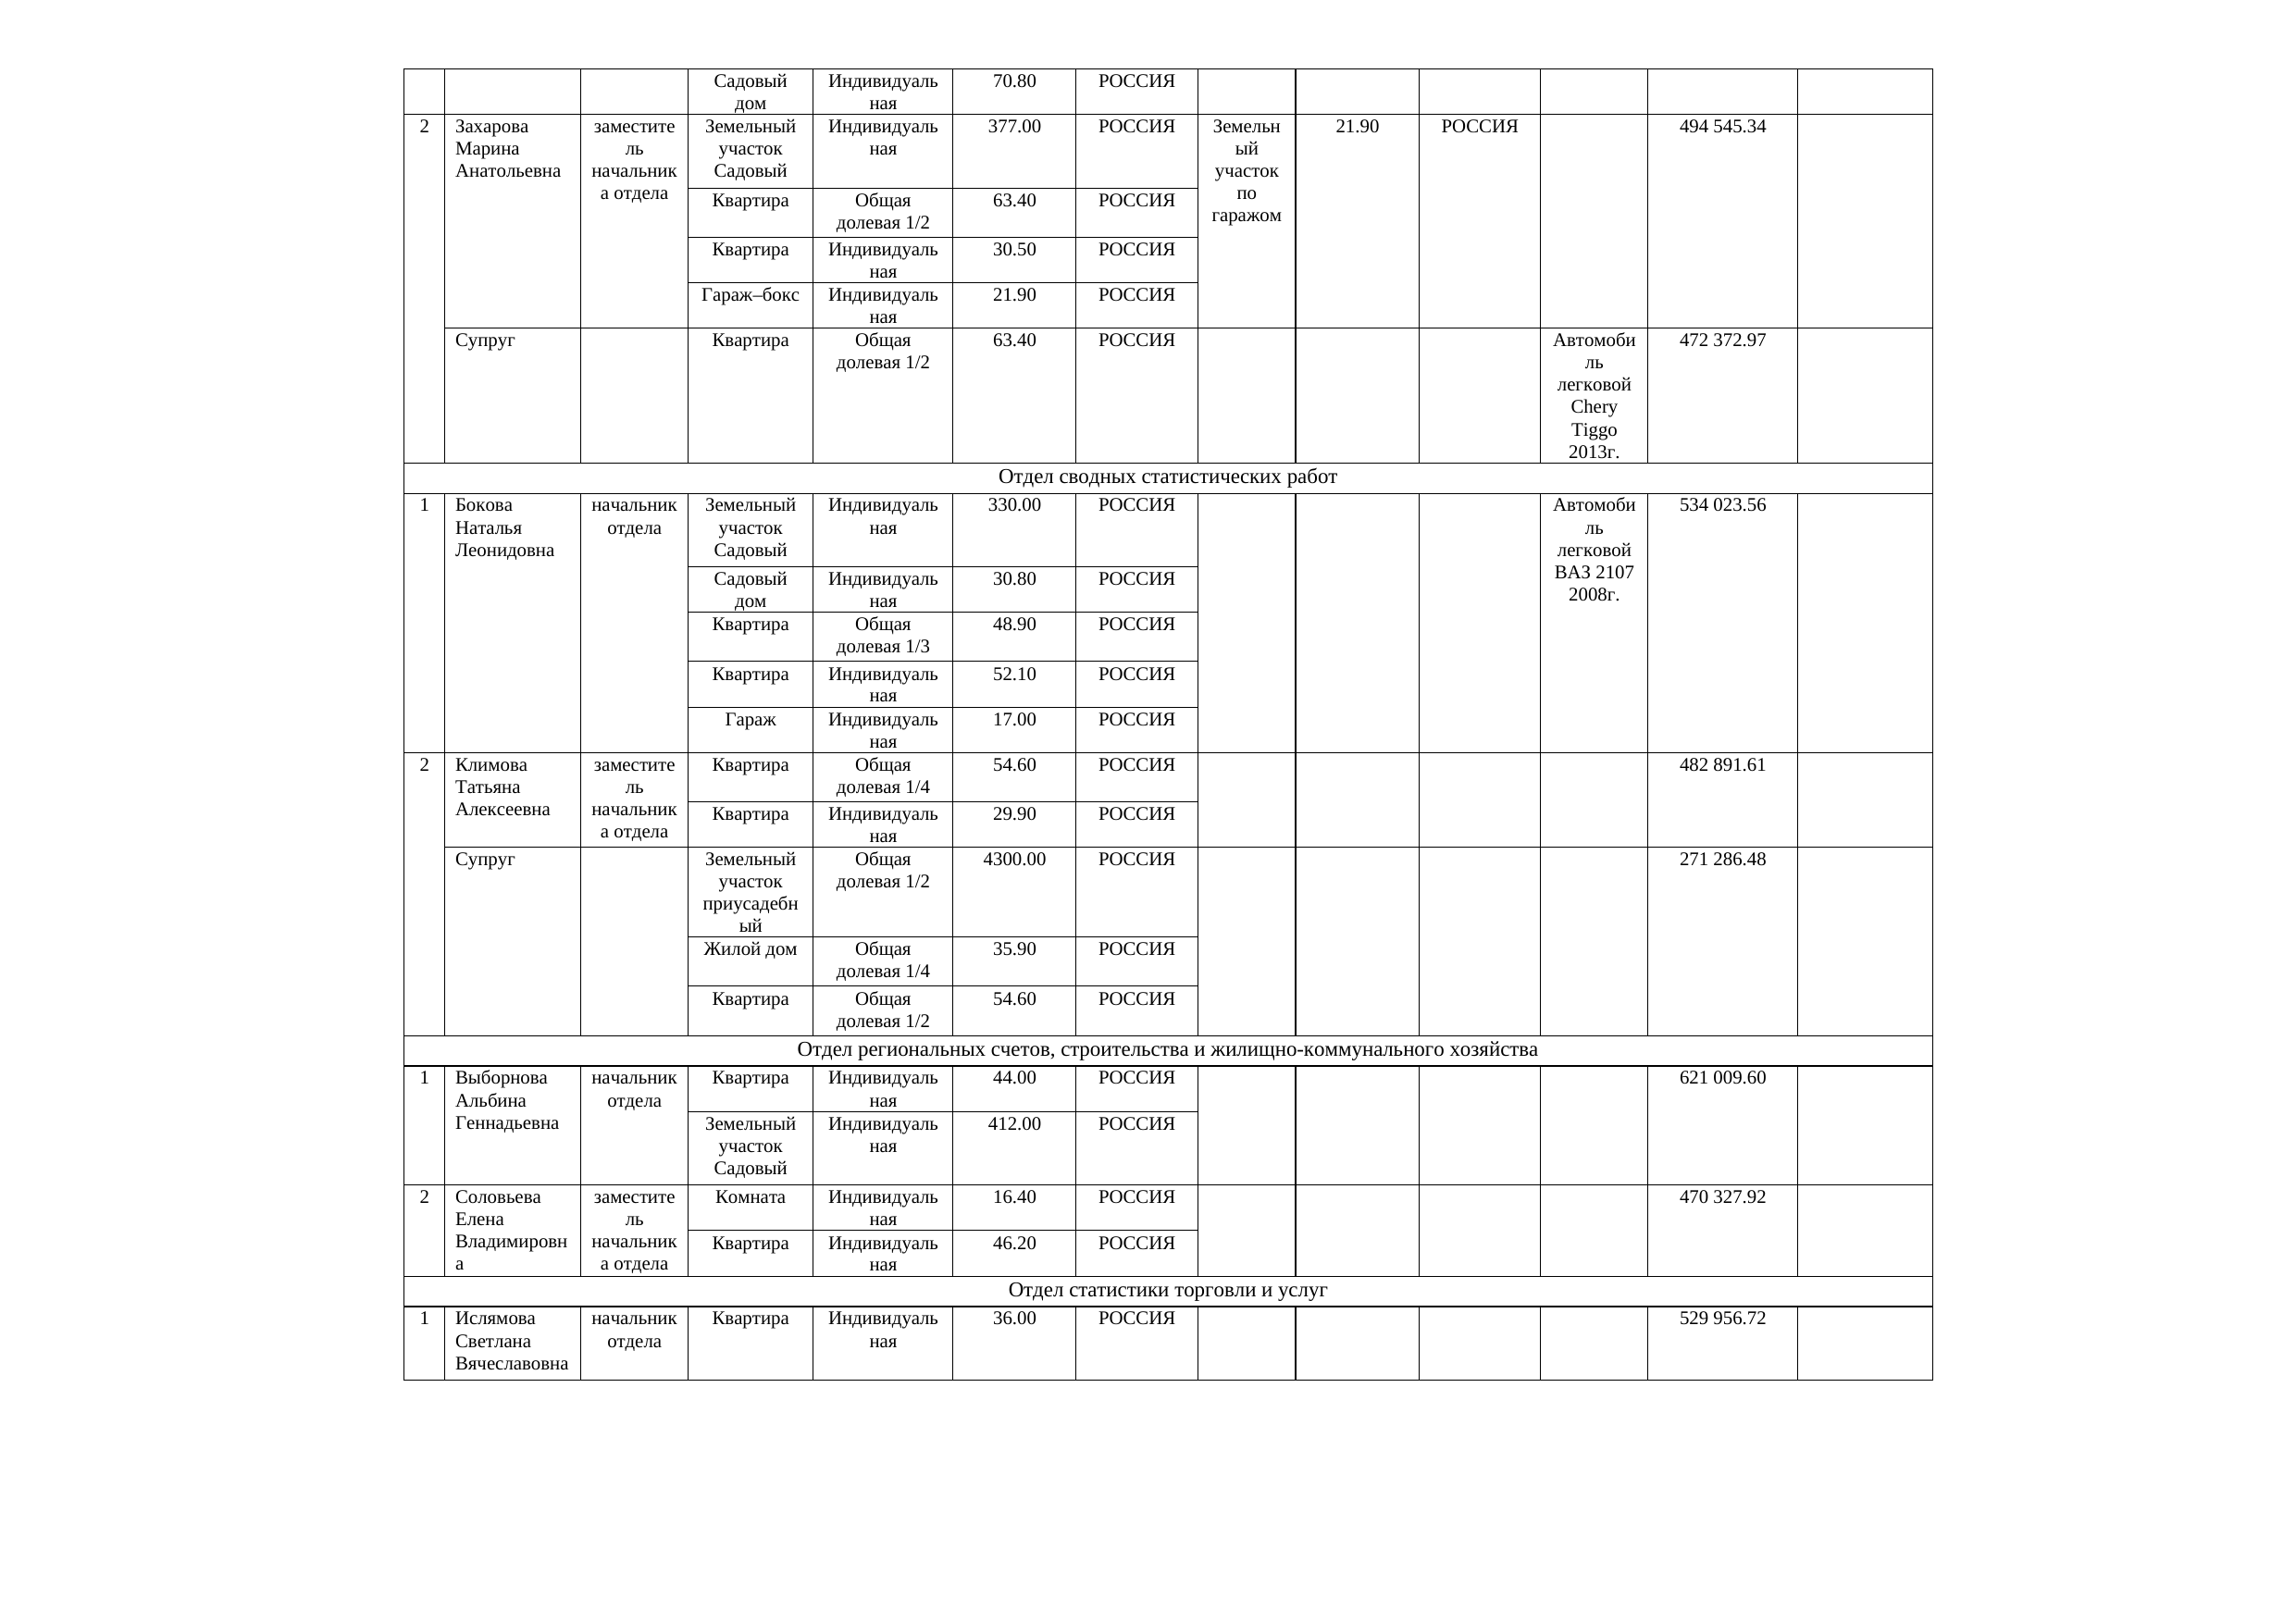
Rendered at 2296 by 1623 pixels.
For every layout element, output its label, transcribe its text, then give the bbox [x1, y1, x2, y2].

table_cell [1541, 1307, 1647, 1380]
table_cell РОССИЯ [1076, 708, 1198, 752]
table_cell Бокова Наталья Леонидовна [445, 494, 580, 752]
table_cell РОССИЯ [1076, 494, 1198, 566]
table_cell 470 327.92 [1648, 1185, 1797, 1275]
table_cell [1420, 1307, 1540, 1380]
table_cell [1541, 1067, 1647, 1184]
table_cell Индивидуальная [813, 283, 952, 328]
table_cell 16.40 [953, 1185, 1075, 1230]
table_cell 2 [404, 115, 444, 462]
table_cell Индивидуальная [813, 567, 952, 612]
table_cell Индивидуальная [813, 1067, 952, 1111]
table_cell [1198, 328, 1295, 462]
table_cell Индивидуальная [813, 1185, 952, 1230]
table_cell РОССИЯ [1076, 115, 1198, 188]
table_cell 1 [404, 494, 444, 752]
table_cell 44.00 [953, 1067, 1075, 1111]
table_cell РОССИЯ [1420, 115, 1540, 328]
table_cell Автомобиль легковой ВАЗ 2107 2008г. [1541, 494, 1647, 752]
table_cell Земельный участок Садовый [689, 494, 813, 566]
table_cell Индивидуальная [813, 238, 952, 282]
table_cell 36.00 [953, 1307, 1075, 1380]
table_cell [1297, 753, 1419, 847]
table_cell начальник отдела [581, 494, 688, 752]
table_cell [1798, 115, 1932, 328]
table_cell [1297, 328, 1419, 462]
table_cell Отдел сводных статистических работ [404, 464, 1932, 492]
table_cell Индивидуальная [813, 1231, 952, 1275]
table_cell [581, 848, 688, 1035]
table_cell 52.10 [953, 662, 1075, 706]
table_cell РОССИЯ [1076, 238, 1198, 282]
table_cell Индивидуальная [813, 69, 952, 114]
table_cell [1798, 1185, 1932, 1275]
table_cell РОССИЯ [1076, 1185, 1198, 1230]
table_cell Квартира [689, 662, 813, 706]
table_cell 54.60 [953, 986, 1075, 1035]
table_cell Общая долевая 1/2 [813, 328, 952, 462]
table_cell РОССИЯ [1076, 1307, 1198, 1380]
table_cell 70.80 [953, 69, 1075, 114]
table_cell Супруг [445, 848, 580, 1035]
table_cell РОССИЯ [1076, 802, 1198, 847]
table_cell [1541, 1185, 1647, 1275]
table_cell [1798, 1307, 1932, 1380]
table_cell [1198, 848, 1295, 1035]
table_cell Земельный участок Садовый [689, 115, 813, 188]
table_cell 1 [404, 1307, 444, 1380]
table_cell [1297, 1067, 1419, 1184]
table_cell Квартира [689, 1307, 813, 1380]
table_cell РОССИЯ [1076, 613, 1198, 661]
table_cell Индивидуальная [813, 708, 952, 752]
table_cell 63.40 [953, 328, 1075, 462]
table_cell начальник отдела [581, 1307, 688, 1380]
table_cell [1798, 494, 1932, 752]
table_cell Квартира [689, 753, 813, 801]
table_cell Квартира [689, 1231, 813, 1275]
table_cell Садовый дом [689, 567, 813, 612]
table_cell [581, 328, 688, 462]
table_cell Садовый дом [689, 69, 813, 114]
table_cell Квартира [689, 802, 813, 847]
table_cell [1420, 328, 1540, 462]
table_cell 48.90 [953, 613, 1075, 661]
table_cell Индивидуальная [813, 662, 952, 706]
table_cell РОССИЯ [1076, 937, 1198, 985]
table_cell 330.00 [953, 494, 1075, 566]
table_cell Квартира [689, 189, 813, 237]
table_cell 2 [404, 753, 444, 1035]
table_cell [1798, 753, 1932, 847]
table_cell Индивидуальная [813, 1307, 952, 1380]
table_cell [1420, 1067, 1540, 1184]
table_cell 621 009.60 [1648, 1067, 1797, 1184]
table_cell 1 [404, 1067, 444, 1184]
table_cell Земельный участок Садовый [689, 1112, 813, 1184]
table_cell 529 956.72 [1648, 1307, 1797, 1380]
table_cell [1198, 494, 1295, 752]
table_cell РОССИЯ [1076, 1067, 1198, 1111]
table_cell Индивидуальная [813, 1112, 952, 1184]
table_cell начальник отдела [581, 1067, 688, 1184]
table_cell 271 286.48 [1648, 848, 1797, 1035]
table_cell заместитель начальника отдела [581, 753, 688, 847]
table_cell 54.60 [953, 753, 1075, 801]
table_cell заместитель начальника отдела [581, 115, 688, 328]
table_cell [1198, 1185, 1295, 1275]
table_cell Жилой дом [689, 937, 813, 985]
table_cell 30.50 [953, 238, 1075, 282]
table_cell [1297, 1185, 1419, 1275]
table_cell Захарова Марина Анатольевна [445, 115, 580, 328]
table_cell Соловьева Елена Владимировна [445, 1185, 580, 1275]
table_cell [1420, 494, 1540, 752]
table_cell Квартира [689, 1067, 813, 1111]
table_cell Общая долевая 1/3 [813, 613, 952, 661]
table_cell Общая долевая 1/4 [813, 753, 952, 801]
table_cell Выборнова Альбина Геннадьевна [445, 1067, 580, 1184]
table_cell 63.40 [953, 189, 1075, 237]
table_cell Гараж [689, 708, 813, 752]
table_cell Комната [689, 1185, 813, 1230]
table_cell Индивидуальная [813, 115, 952, 188]
table_cell Квартира [689, 328, 813, 462]
table_cell 30.80 [953, 567, 1075, 612]
table_cell 21.90 [1297, 115, 1419, 328]
table_cell Квартира [689, 613, 813, 661]
table_cell [1798, 328, 1932, 462]
table_cell 21.90 [953, 283, 1075, 328]
table_cell [1297, 494, 1419, 752]
table_cell РОССИЯ [1076, 328, 1198, 462]
table_cell Квартира [689, 986, 813, 1035]
table_cell РОССИЯ [1076, 1231, 1198, 1275]
table_cell РОССИЯ [1076, 567, 1198, 612]
table_cell Общая долевая 1/2 [813, 986, 952, 1035]
table_cell [1420, 753, 1540, 847]
table_cell заместитель начальника отдела [581, 1185, 688, 1275]
table_cell Земельный участок по гаражом [1198, 115, 1295, 328]
table_cell Индивидуальная [813, 494, 952, 566]
table_cell [1541, 115, 1647, 328]
table_cell 4300.00 [953, 848, 1075, 936]
table_cell [1541, 753, 1647, 847]
table_cell 35.90 [953, 937, 1075, 985]
table_cell РОССИЯ [1076, 1112, 1198, 1184]
table_cell 472 372.97 [1648, 328, 1797, 462]
table_cell [1297, 848, 1419, 1035]
table_cell РОССИЯ [1076, 69, 1198, 114]
table_cell Индивидуальная [813, 802, 952, 847]
table_cell 377.00 [953, 115, 1075, 188]
table_cell Ислямова Светлана Вячеславовна [445, 1307, 580, 1380]
table_cell 412.00 [953, 1112, 1075, 1184]
table_cell 494 545.34 [1648, 115, 1797, 328]
table_cell 46.20 [953, 1231, 1075, 1275]
table_cell [1541, 848, 1647, 1035]
table_cell РОССИЯ [1076, 662, 1198, 706]
table_cell 17.00 [953, 708, 1075, 752]
table_cell [1198, 1067, 1295, 1184]
table_cell Отдел региональных счетов, строительства и жилищно-коммунального хозяйства [404, 1036, 1932, 1065]
table_cell [1798, 848, 1932, 1035]
table_cell Отдел статистики торговли и услуг [404, 1277, 1932, 1306]
table_cell Общая долевая 1/2 [813, 848, 952, 936]
table_cell [1198, 1307, 1295, 1380]
table_cell Квартира [689, 238, 813, 282]
table_cell Супруг [445, 328, 580, 462]
table_cell 2 [404, 1185, 444, 1275]
table_cell [1297, 1307, 1419, 1380]
table_cell Земельный участок приусадебный [689, 848, 813, 936]
table_cell 29.90 [953, 802, 1075, 847]
table_cell [1198, 753, 1295, 847]
table_cell 482 891.61 [1648, 753, 1797, 847]
table_cell Общая долевая 1/2 [813, 189, 952, 237]
table_cell [1420, 848, 1540, 1035]
table_cell РОССИЯ [1076, 189, 1198, 237]
table_cell РОССИЯ [1076, 283, 1198, 328]
table_cell Гараж–бокс [689, 283, 813, 328]
table_cell Климова Татьяна Алексеевна [445, 753, 580, 847]
table_cell Общая долевая 1/4 [813, 937, 952, 985]
table_cell РОССИЯ [1076, 986, 1198, 1035]
table_cell РОССИЯ [1076, 848, 1198, 936]
table_cell [1420, 1185, 1540, 1275]
table_cell 534 023.56 [1648, 494, 1797, 752]
table_cell Автомобиль легковой Chery Tiggo 2013г. [1541, 328, 1647, 462]
table_cell РОССИЯ [1076, 753, 1198, 801]
table_cell [1798, 1067, 1932, 1184]
